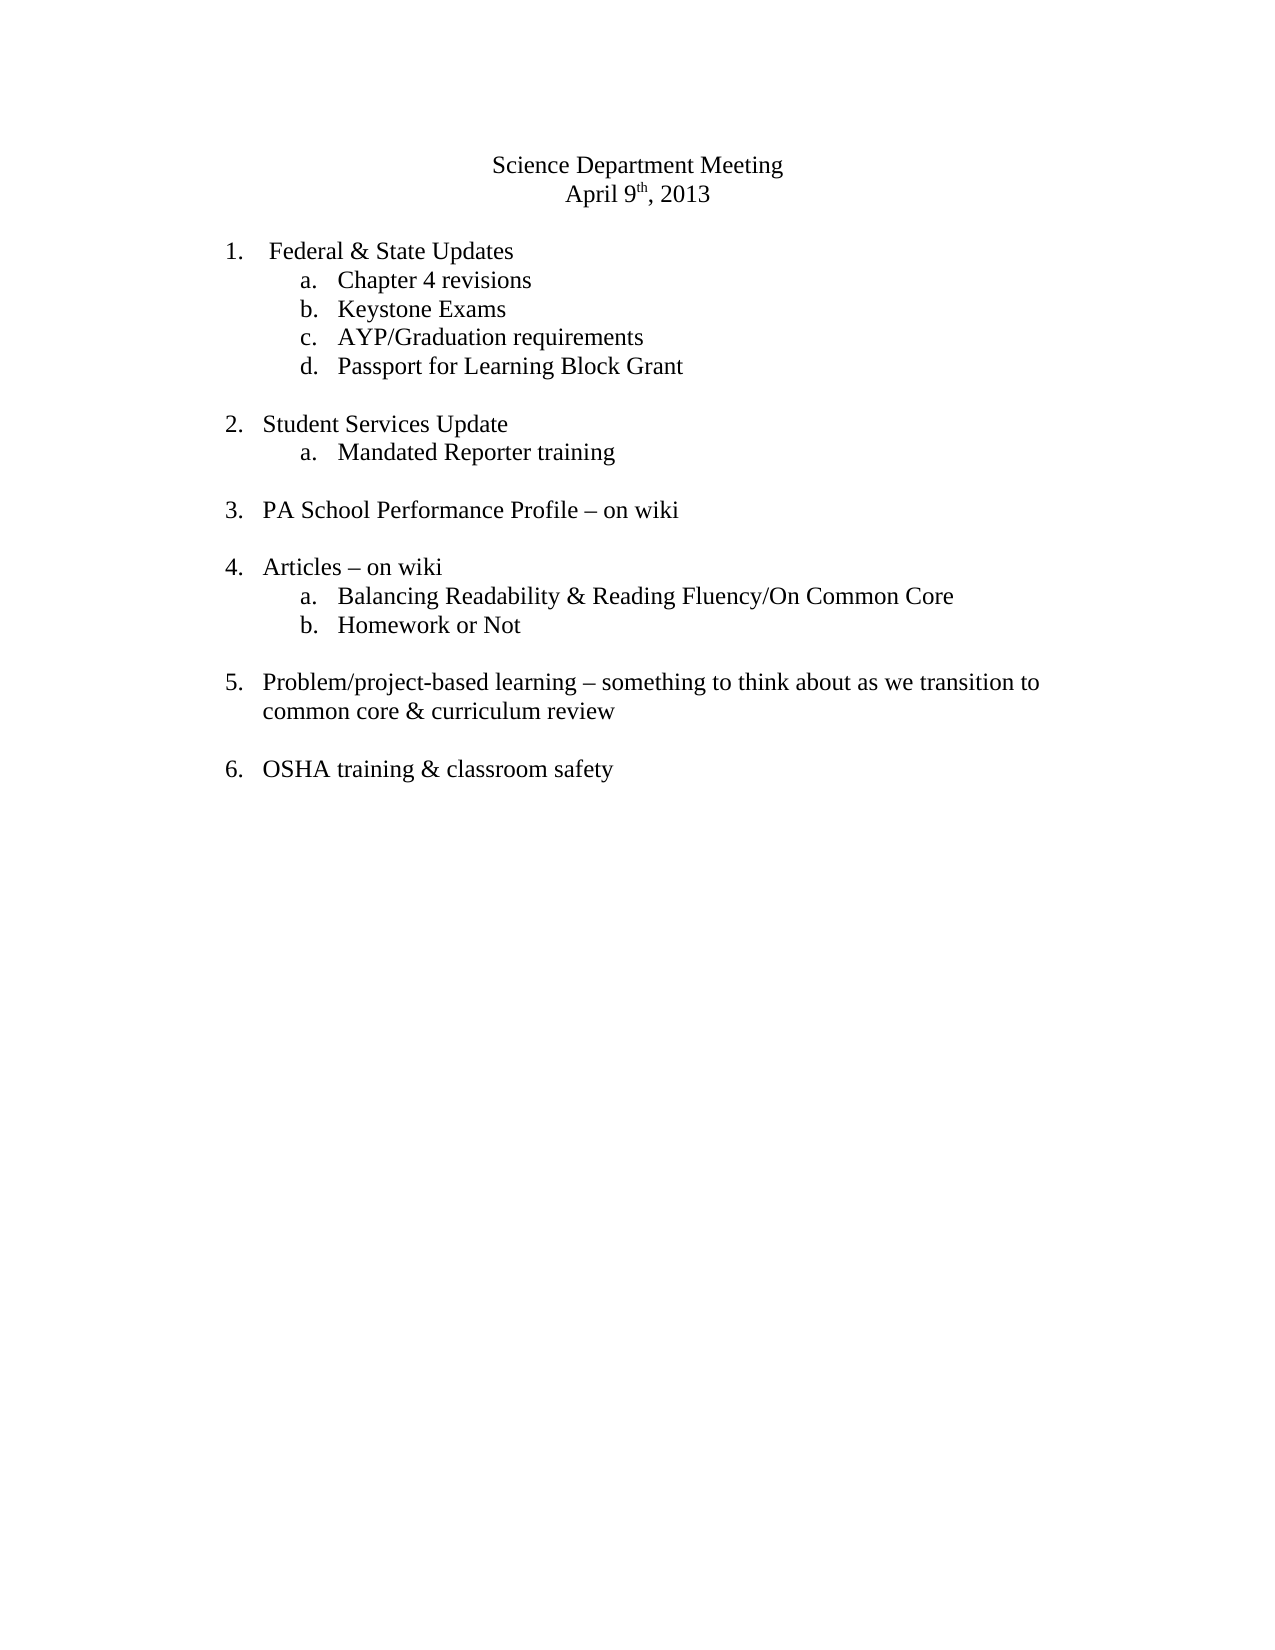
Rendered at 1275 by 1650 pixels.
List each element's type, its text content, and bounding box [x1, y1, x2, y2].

list Balancing Readability & Reading Fluency/On Common Core [300, 581, 1087, 610]
list Homework or Not [300, 610, 1087, 639]
list Articles – on wiki [225, 552, 1087, 581]
list Student Services Update [225, 409, 1087, 437]
text Science Department Meeting [187, 150, 1087, 179]
list Federal & State Updates [225, 236, 1087, 265]
list Mandated Reporter training [300, 437, 1087, 466]
list Keystone Exams [300, 294, 1087, 322]
list PA School Performance Profile – on wiki [225, 495, 1087, 524]
list Chapter 4 revisions [300, 265, 1087, 294]
list AYP/Graduation requirements [300, 322, 1087, 351]
list OSHA training & classroom safety [225, 754, 1087, 782]
list Problem/project-based learning – something to think about as we transition to common core & curriculum review [225, 667, 1087, 725]
text April 9th, 2013 [187, 179, 1087, 207]
list Passport for Learning Block Grant [300, 351, 1087, 380]
